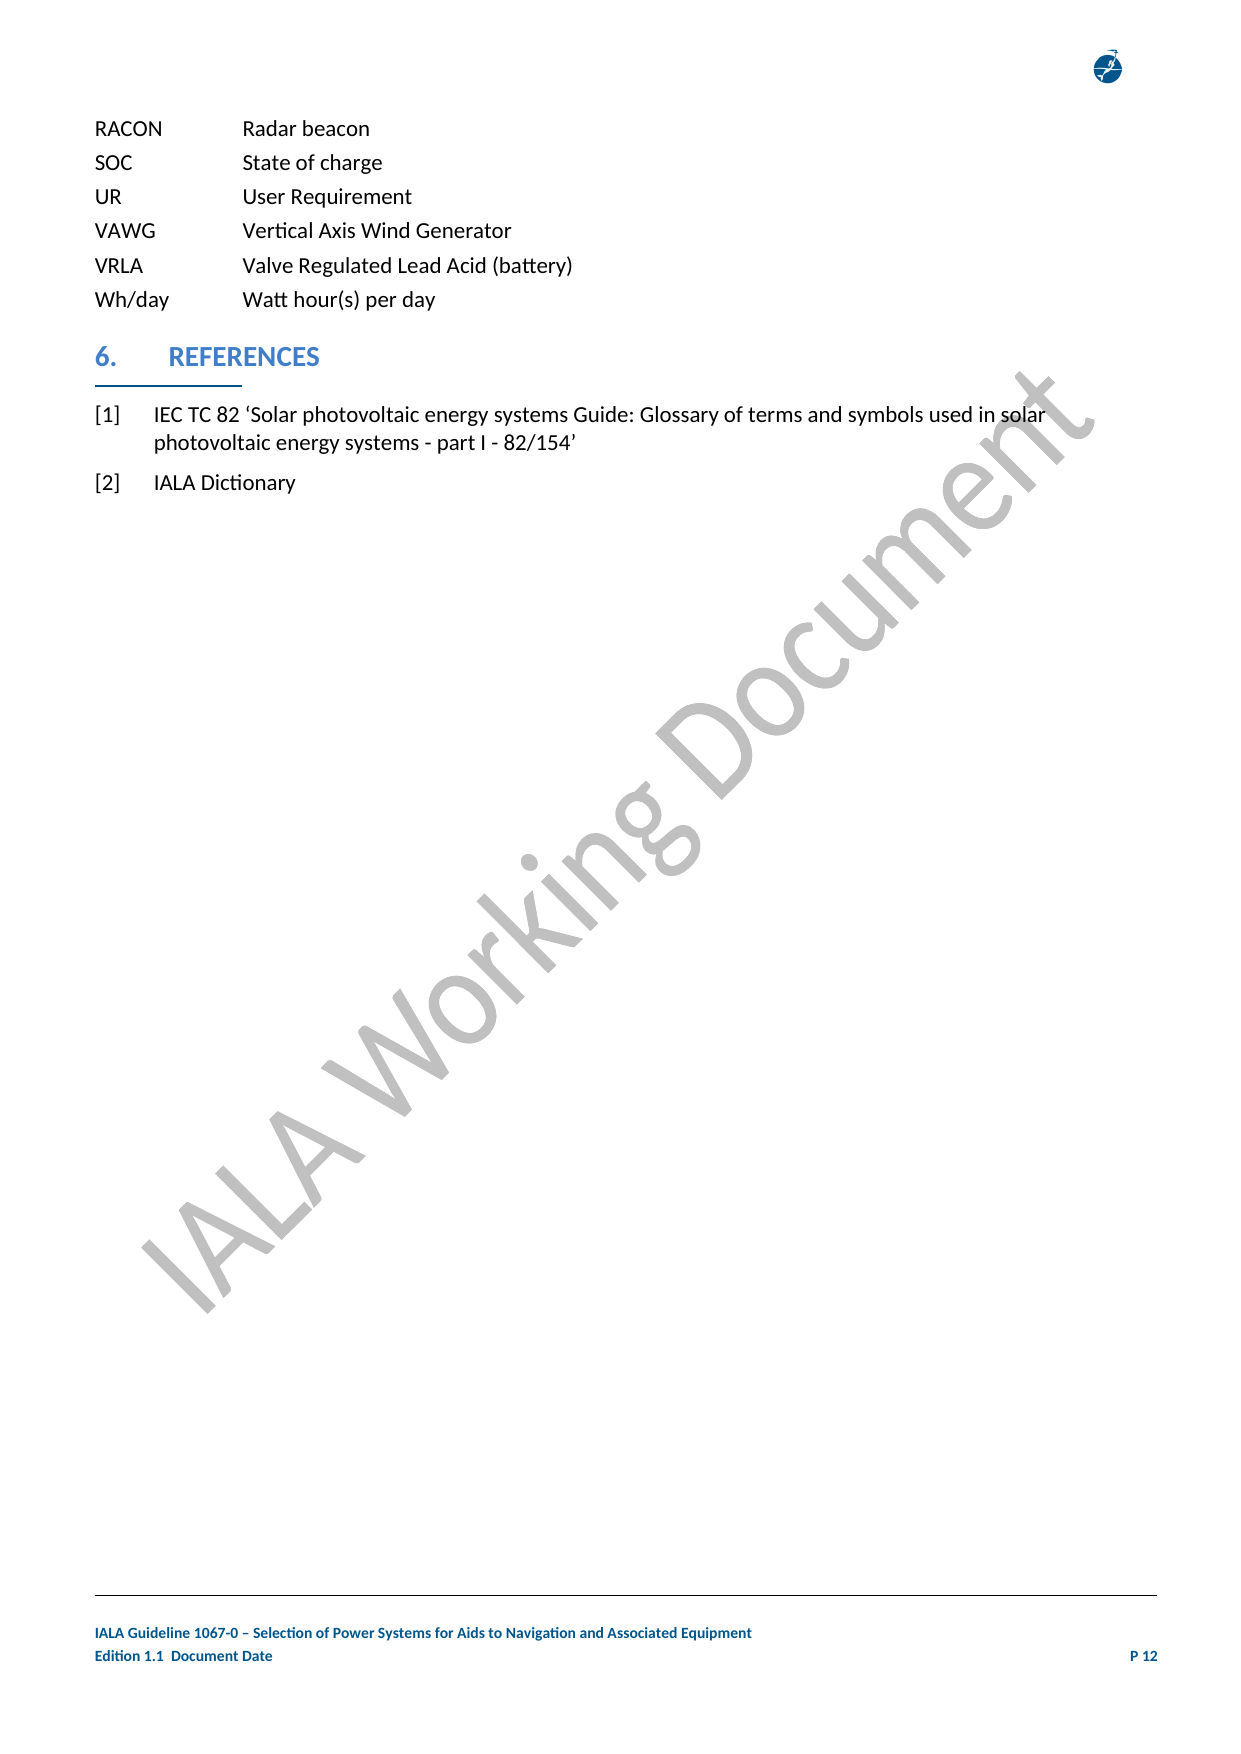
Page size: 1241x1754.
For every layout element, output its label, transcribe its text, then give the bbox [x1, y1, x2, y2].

text UR User Requirement [94, 182, 1157, 210]
picture [1062, 0, 1181, 118]
text VAWG Vertical Axis Wind Generator [94, 216, 1157, 244]
text Wh/day Watt hour(s) per day [94, 285, 1157, 313]
subtitle REFERENCES [94, 338, 1157, 374]
text RACON Radar beacon [94, 114, 1157, 142]
text SOC State of charge [94, 148, 1157, 176]
text IEC TC 82 ‘Solar photovoltaic energy systems Guide: Glossary of terms and symbols used in solar photovoltaic energy systems - part I - 82/154’ [94, 400, 1157, 456]
text VRLA Valve Regulated Lead Acid (battery) [94, 251, 1157, 279]
text IALA Dictionary [94, 468, 1157, 496]
